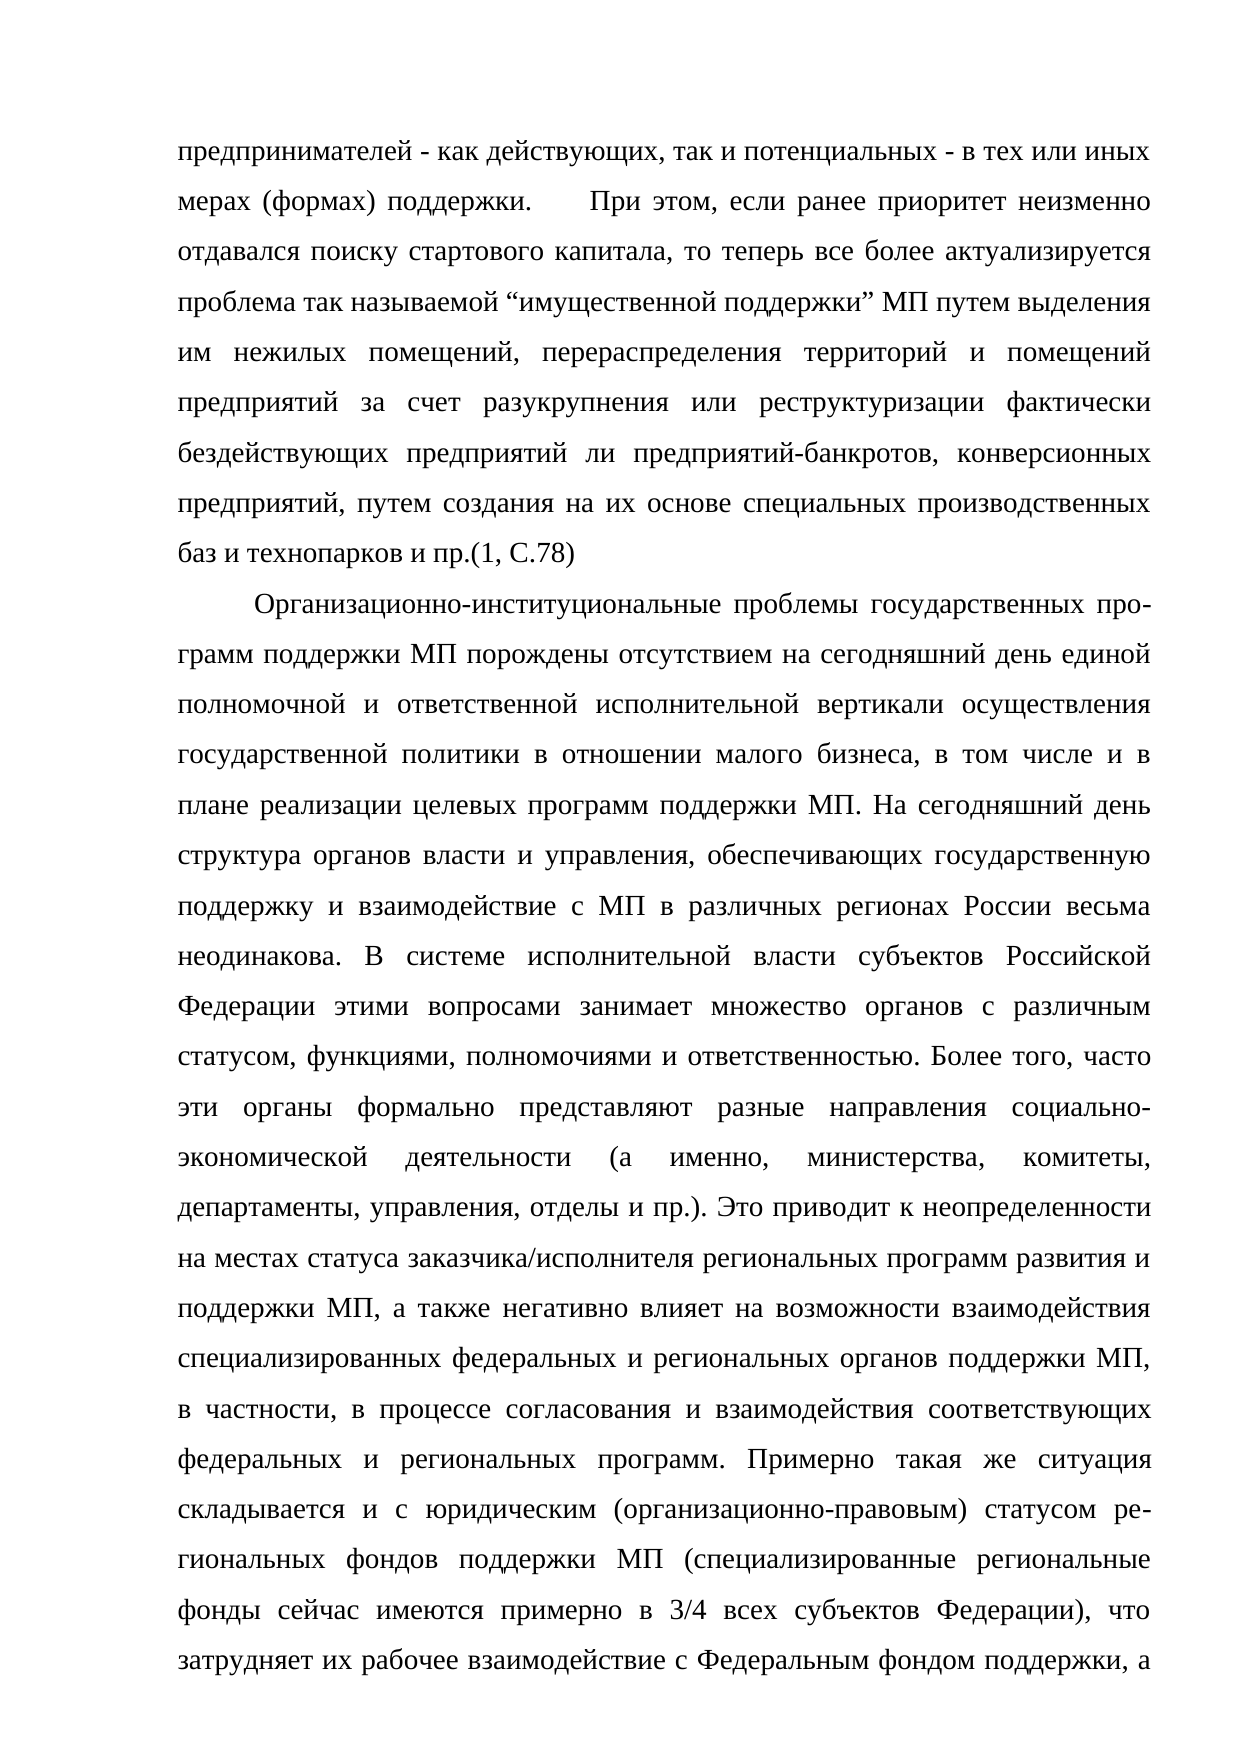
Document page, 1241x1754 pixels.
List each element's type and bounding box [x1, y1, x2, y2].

text [177, 586, 1152, 1676]
text [177, 133, 1152, 569]
